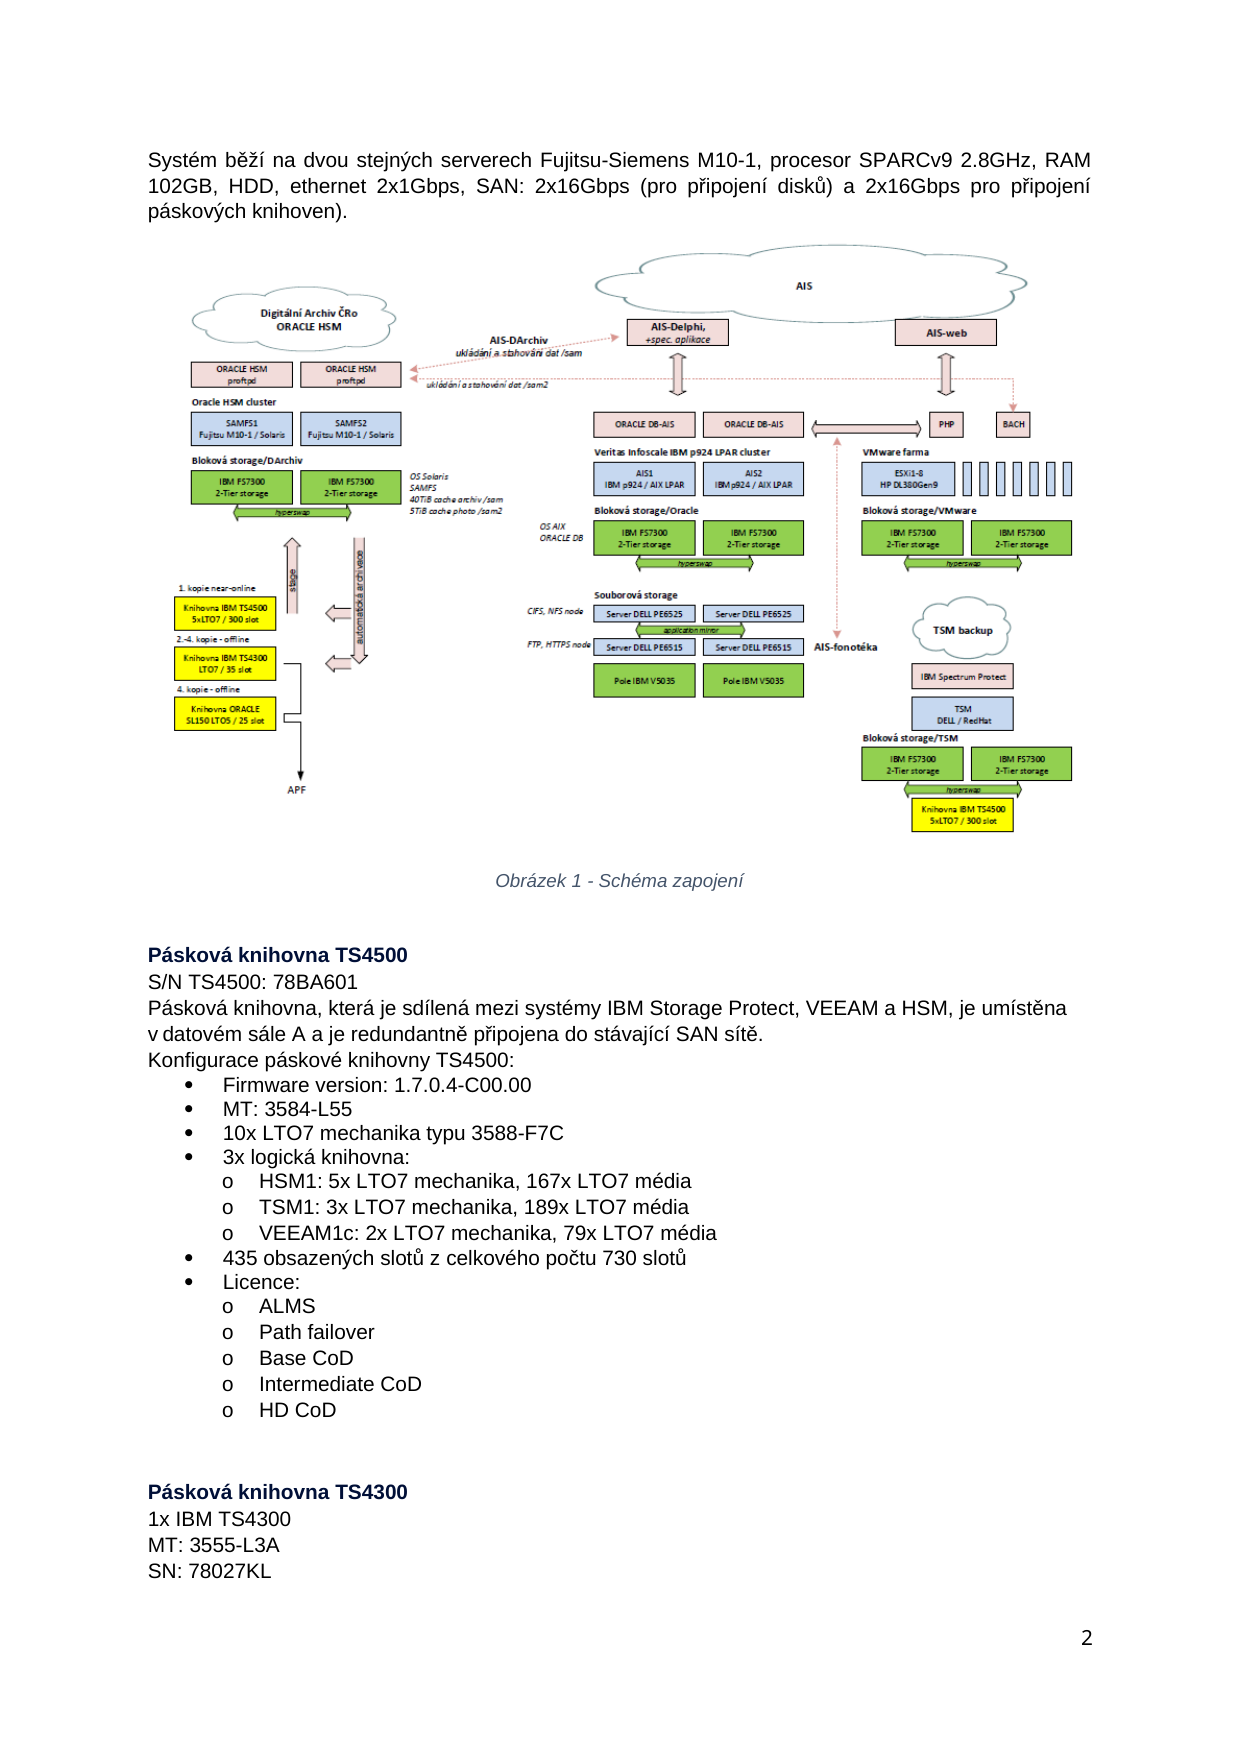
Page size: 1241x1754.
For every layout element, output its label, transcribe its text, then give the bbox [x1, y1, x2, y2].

list MT: 3584-L55 [185, 1096, 1093, 1121]
list VEEAM1c: 2x LTO7 mechanika, 79x LTO7 média [221, 1220, 1093, 1246]
text SN: 78027KL [148, 1558, 1093, 1584]
list Path failover [221, 1320, 1093, 1346]
text Systém běží na dvou stejných serverech Fujitsu-Siemens M10-1, procesor SPARCv9 2.8GHz, RAM 102GB, HDD, ethernet 2x1Gbps, SAN: 2x16Gbps (pro připojení disků) a 2x16Gbps pro připojení páskových knihoven). [148, 148, 1093, 223]
list HSM1: 5x LTO7 mechanika, 167x LTO7 média [221, 1169, 1093, 1194]
list 435 obsazených slotů z celkového počtu 730 slotů [185, 1246, 1093, 1270]
text MT: 3555-L3A [148, 1532, 1093, 1558]
list Firmware version: 1.7.0.4-C00.00 [185, 1072, 1093, 1096]
text Konfigurace páskové knihovny TS4500: [148, 1046, 1093, 1072]
list Licence: [185, 1270, 1093, 1294]
subtitle Pásková knihovna TS4300 [148, 1480, 1093, 1504]
list Intermediate CoD [221, 1372, 1093, 1398]
subtitle Pásková knihovna TS4500 [148, 942, 1093, 966]
list Base CoD [221, 1346, 1093, 1372]
list 10x LTO7 mechanika typu 3588-F7C [185, 1121, 1093, 1144]
list TSM1: 3x LTO7 mechanika, 189x LTO7 média [221, 1194, 1093, 1220]
list 3x logická knihovna: [185, 1144, 1093, 1169]
picture [147, 225, 1093, 852]
list HD CoD [221, 1398, 1093, 1423]
text S/N TS4500: 78BA601 [148, 968, 1093, 994]
list ALMS [221, 1294, 1093, 1320]
text Pásková knihovna, která je sdílená mezi systémy IBM Storage Protect, VEEAM a HSM, je umístěna v datovém sále A a je redundantně připojena do stávající SAN sítě. [148, 994, 1093, 1046]
text 1x IBM TS4300 [148, 1506, 1093, 1532]
